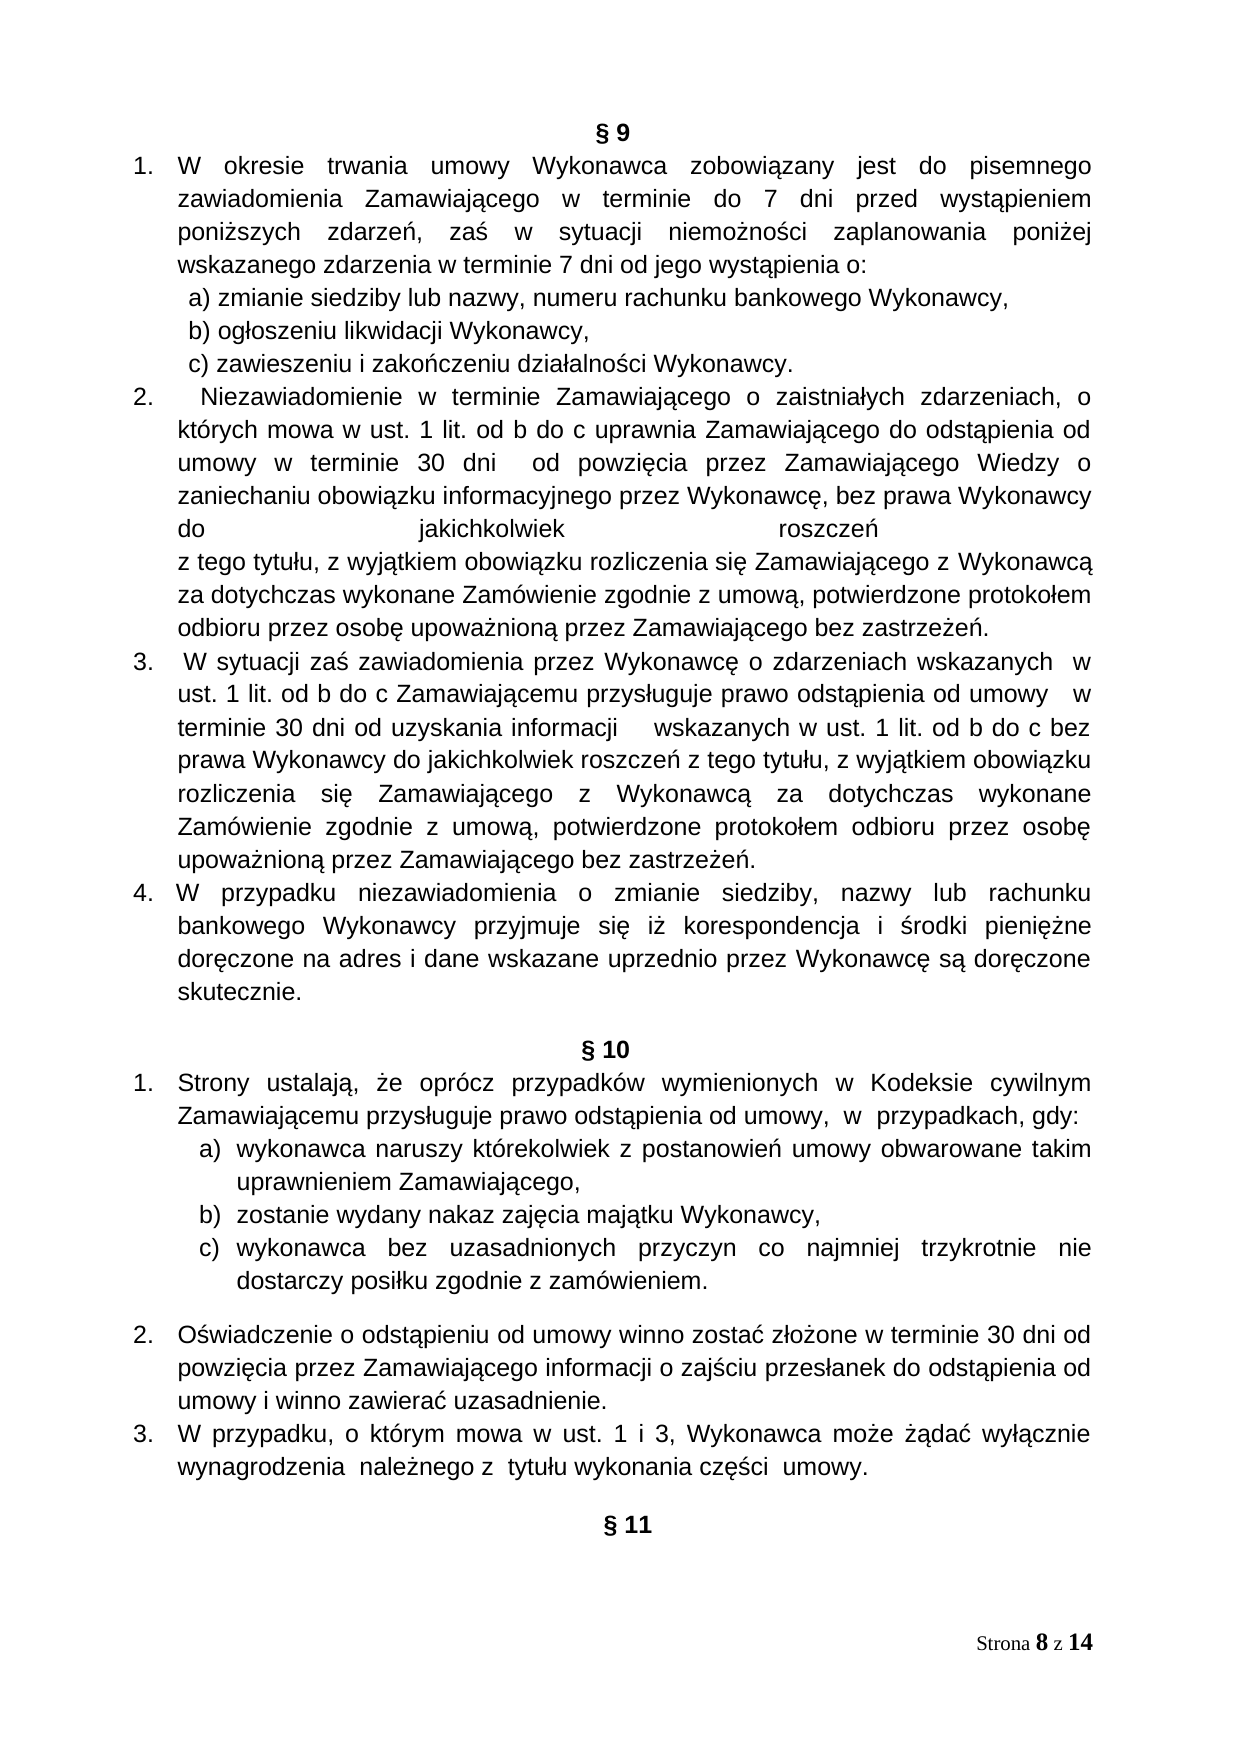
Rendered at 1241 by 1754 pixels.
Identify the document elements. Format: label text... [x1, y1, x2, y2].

list W przypadku, o którym mowa w ust. 1 i 3, Wykonawca może żądać wyłącznie wynagrodzenia należnego z tytułu wykonania części umowy. [133, 1419, 1093, 1481]
text c) zawieszeniu i zakończeniu działalności Wykonawcy. [133, 349, 1093, 378]
text 3. W sytuacji zaś zawiadomienia przez Wykonawcę o zdarzeniach wskazanych w ust. 1 lit. od b do c Zamawiającemu przysługuje prawo odstąpienia od umowy w terminie 30 dni od uzyskania informacji wskazanych w ust. 1 lit. od b do c bez prawa Wykonawcy do jakichkolwiek roszczeń z tego tytułu, z wyjątkiem obowiązku rozliczenia się Zamawiającego z Wykonawcą za dotychczas wykonane Zamówienie zgodnie z umową, potwierdzone protokołem odbioru przez osobę upoważnioną przez Zamawiającego bez zastrzeżeń. [133, 646, 1093, 873]
list zostanie wydany nakaz zajęcia majątku Wykonawcy, [199, 1200, 1093, 1228]
text § 10 [118, 1035, 1093, 1063]
text b) ogłoszeniu likwidacji Wykonawcy, [133, 316, 1093, 345]
text § 9 [133, 118, 1093, 147]
list W okresie trwania umowy Wykonawca zobowiązany jest do pisemnego zawiadomienia Zamawiającego w terminie do 7 dni przed wystąpieniem poniższych zdarzeń, zaś w sytuacji niemożności zaplanowania poniżej wskazanego zdarzenia w terminie 7 dni od jego wystąpienia o: [133, 151, 1093, 279]
text § 11 [162, 1510, 1093, 1538]
list Strony ustalają, że oprócz przypadków wymienionych w Kodeksie cywilnym Zamawiającemu przysługuje prawo odstąpienia od umowy, w przypadkach, gdy: [133, 1068, 1093, 1129]
text 2. Niezawiadomienie w terminie Zamawiającego o zaistniałych zdarzeniach, o których mowa w ust. 1 lit. od b do c uprawnia Zamawiającego do odstąpienia od umowy w terminie 30 dni od powzięcia przez Zamawiającego Wiedzy o zaniechaniu obowiązku informacyjnego przez Wykonawcę, bez prawa Wykonawcy do jakichkolwiek roszczeń z tego tytułu, z wyjątkiem obowiązku rozliczenia się Zamawiającego z Wykonawcą za dotychczas wykonane Zamówienie zgodnie z umową, potwierdzone protokołem odbioru przez osobę upoważnioną przez Zamawiającego bez zastrzeżeń. [133, 382, 1093, 642]
list wykonawca naruszy którekolwiek z postanowień umowy obwarowane takim uprawnieniem Zamawiającego, [199, 1134, 1093, 1196]
list Oświadczenie o odstąpieniu od umowy winno zostać złożone w terminie 30 dni od powzięcia przez Zamawiającego informacji o zajściu przesłanek do odstąpienia od umowy i winno zawierać uzasadnienie. [133, 1320, 1093, 1414]
text a) zmianie siedziby lub nazwy, numeru rachunku bankowego Wykonawcy, [133, 283, 1093, 312]
list wykonawca bez uzasadnionych przyczyn co najmniej trzykrotnie nie dostarczy posiłku zgodnie z zamówieniem. [199, 1233, 1093, 1294]
text 4. W przypadku niezawiadomienia o zmianie siedziby, nazwy lub rachunku bankowego Wykonawcy przyjmuje się iż korespondencja i środki pieniężne doręczone na adres i dane wskazane uprzednio przez Wykonawcę są doręczone skutecznie. [133, 878, 1093, 1005]
